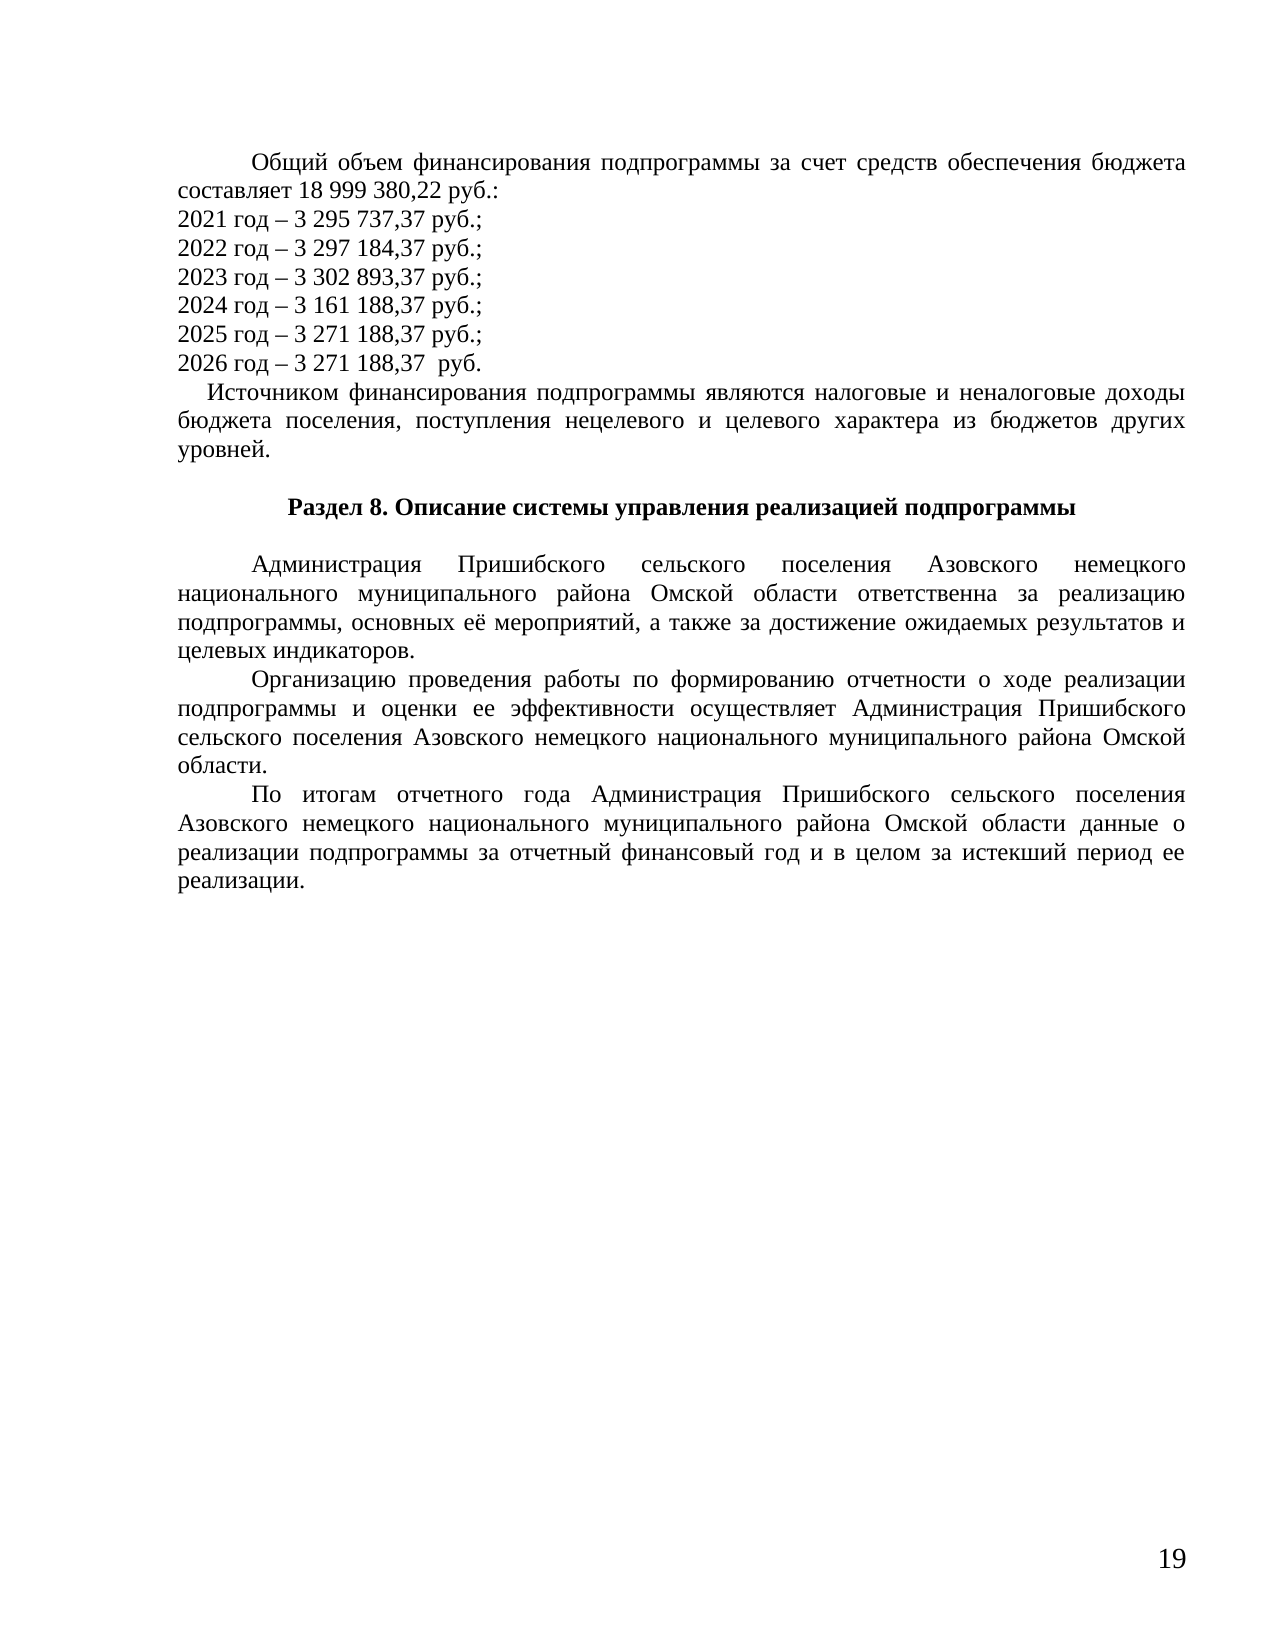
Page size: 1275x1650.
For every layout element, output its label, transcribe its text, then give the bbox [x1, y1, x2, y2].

text Организацию проведения работы по формированию отчетности о ходе реализации подпрограммы и оценки ее эффективности осуществляет Администрация Пришибского сельского поселения Азовского немецкого национального муниципального района Омской области. [177, 664, 1186, 779]
text По итогам отчетного года Администрация Пришибского сельского поселения Азовского немецкого национального муниципального района Омской области данные о реализации подпрограммы за отчетный финансовый год и в целом за истекший период ее реализации. [177, 779, 1186, 894]
text 2022 год – 3 297 184,37 руб.; [177, 233, 1186, 262]
text Администрация Пришибского сельского поселения Азовского немецкого национального муниципального района Омской области ответственна за реализацию подпрограммы, основных её мероприятий, а также за достижение ожидаемых результатов и целевых индикаторов. [177, 549, 1186, 664]
text 2024 год – 3 161 188,37 руб.; [177, 291, 1186, 319]
text 2025 год – 3 271 188,37 руб.; [177, 319, 1186, 348]
text 2021 год – 3 295 737,37 руб.; [177, 204, 1186, 233]
text Раздел 8. Описание системы управления реализацией подпрограммы [177, 492, 1186, 521]
text Источником финансирования подпрограммы являются налоговые и неналоговые доходы бюджета поселения, поступления нецелевого и целевого характера из бюджетов других уровней. [177, 377, 1186, 463]
text Общий объем финансирования подпрограммы за счет средств обеспечения бюджета составляет 18 999 380,22 руб.: [177, 147, 1186, 204]
text 2023 год – 3 302 893,37 руб.; [177, 262, 1186, 291]
text 2026 год – 3 271 188,37 руб. [177, 348, 1186, 377]
